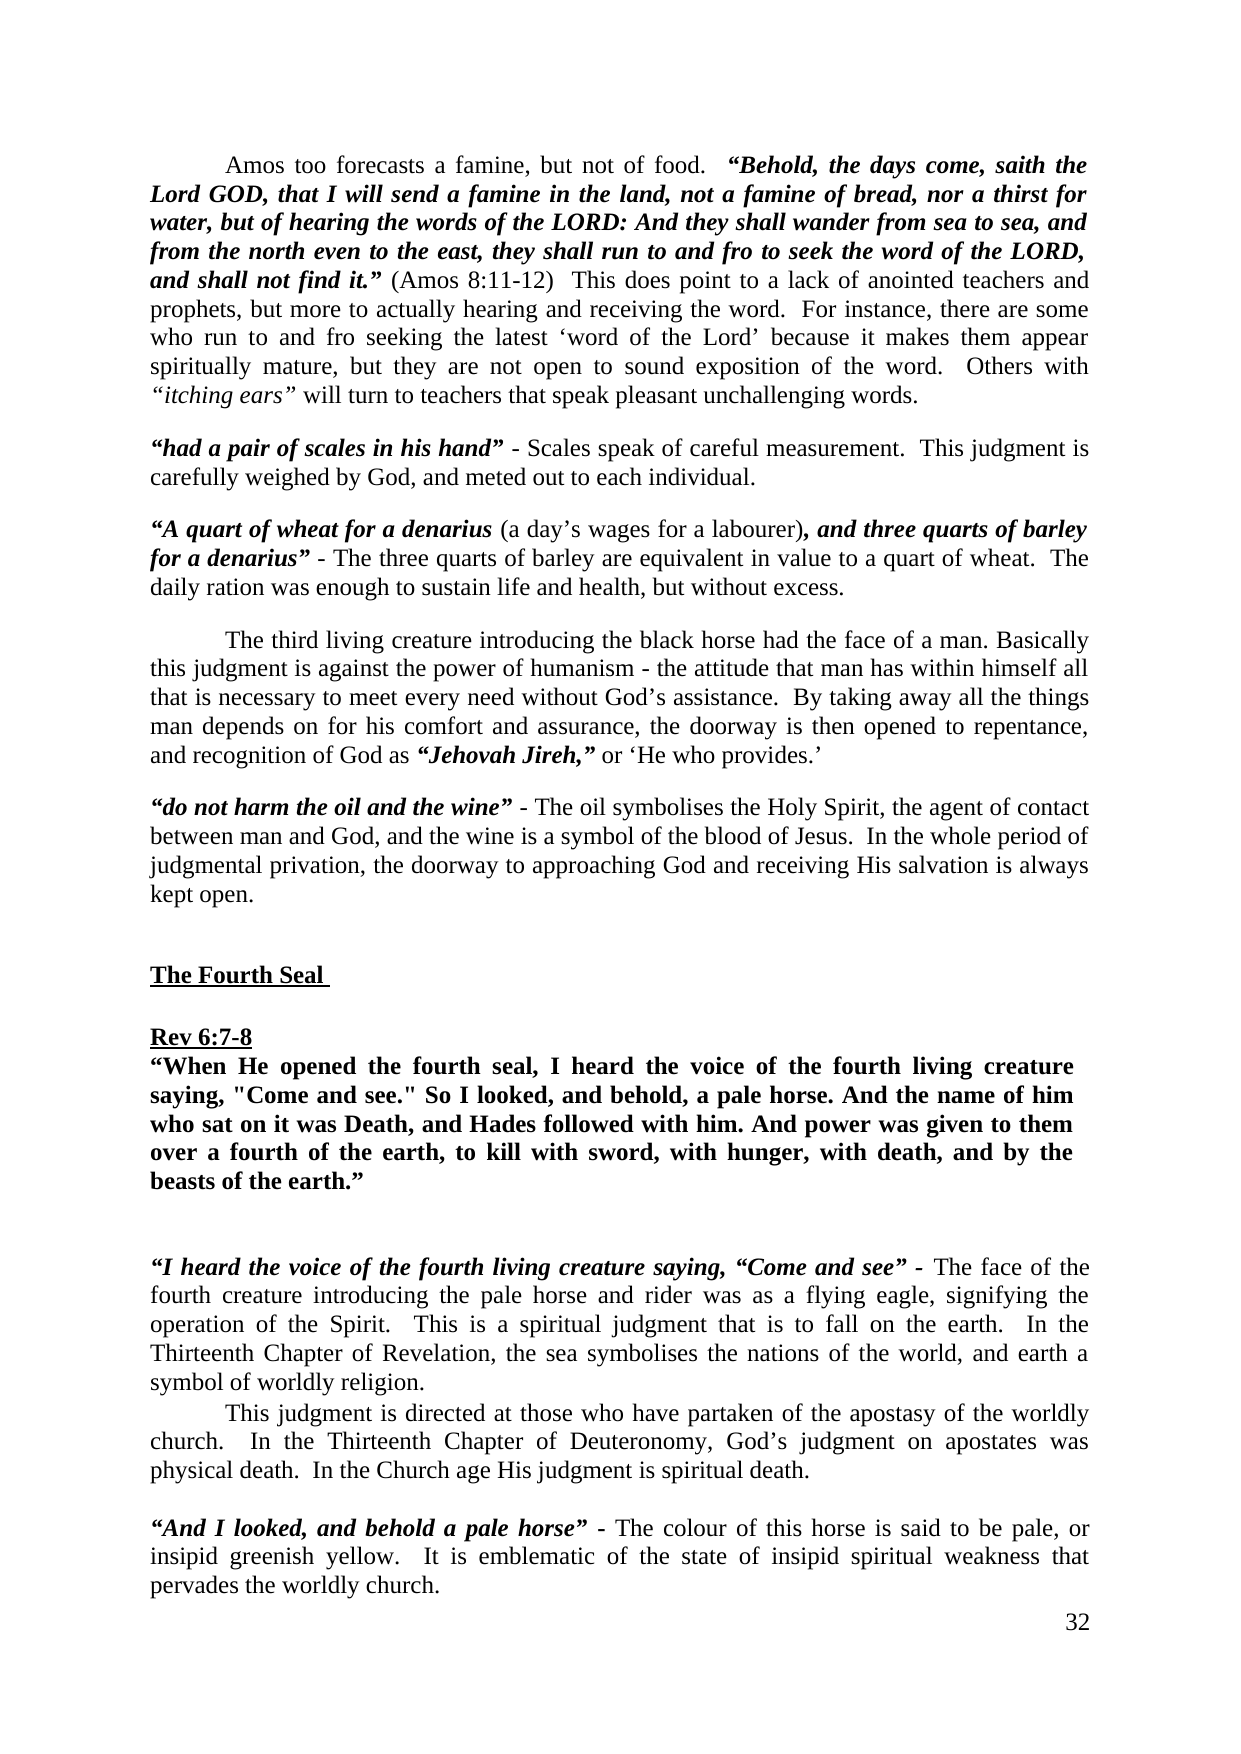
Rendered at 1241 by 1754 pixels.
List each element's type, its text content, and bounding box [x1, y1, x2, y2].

text “And I looked, and behold a pale horse” - The colour of this horse is said to be pale, or insipid greenish yellow. It is emblematic of the state of insipid spiritual weakness that pervades the worldly church. [150, 1513, 1090, 1599]
text “had a pair of scales in his hand” - Scales speak of careful measurement. This judgment is carefully weighed by God, and meted out to each individual. [150, 433, 1090, 490]
text “When He opened the fourth seal, I heard the voice of the fourth living creature saying, "Come and see." So I looked, and behold, a pale horse. And the name of him who sat on it was Death, and Hades followed with him. And power was given to them over a fourth of the earth, to kill with sword, with hunger, with death, and by the beasts of the earth.” [150, 1051, 1076, 1195]
text The third living creature introducing the black horse had the face of a man. Basically this judgment is against the power of humanism - the attitude that man has within himself all that is necessary to meet every need without God’s assistance. By taking away all the things man depends on for his comfort and assurance, the doorway is then opened to repentance, and recognition of God as “Jehovah Jireh,” or ‘He who provides.’ [150, 625, 1090, 768]
text Rev 6:7-8 [150, 1022, 1090, 1051]
text “I heard the voice of the fourth living creature saying, “Come and see” - The face of the fourth creature introducing the pale horse and rider was as a flying eagle, signifying the operation of the Spirit. This is a spiritual judgment that is to fall on the earth. In the Thirteenth Chapter of Revelation, the sea symbolises the nations of the world, and earth a symbol of worldly religion. [150, 1252, 1090, 1396]
text “do not harm the oil and the wine” - The oil symbolises the Holy Spirit, the agent of contact between man and God, and the wine is a symbol of the blood of Jesus. In the whole period of judgmental privation, the doorway to approaching God and receiving His salvation is always kept open. [150, 792, 1090, 907]
text “A quart of wheat for a denarius (a day’s wages for a labourer), and three quarts of barley for a denarius” - The three quarts of barley are equivalent in value to a quart of wheat. The daily ration was enough to sustain life and health, but without excess. [150, 514, 1090, 601]
text This judgment is directed at those who have partaken of the apostasy of the worldly church. In the Thirteenth Chapter of Deuteronomy, God’s judgment on apostates was physical death. In the Church age His judgment is spiritual death. [150, 1398, 1090, 1484]
text Amos too forecasts a famine, but not of food. “Behold, the days come, saith the Lord GOD, that I will send a famine in the land, not a famine of bread, nor a thirst for water, but of hearing the words of the LORD: And they shall wander from sea to sea, and from the north even to the east, they shall run to and fro to seek the word of the LORD, and shall not find it.” (Amos 8:11-12) This does point to a lack of anointed teachers and prophets, but more to actually hearing and receiving the word. For instance, there are some who run to and fro seeking the latest ‘word of the Lord’ because it makes them appear spiritually mature, but they are not open to sound exposition of the word. Others with “itching ears” will turn to teachers that speak pleasant unchallenging words. [150, 150, 1090, 409]
text The Fourth Seal [150, 960, 1090, 989]
